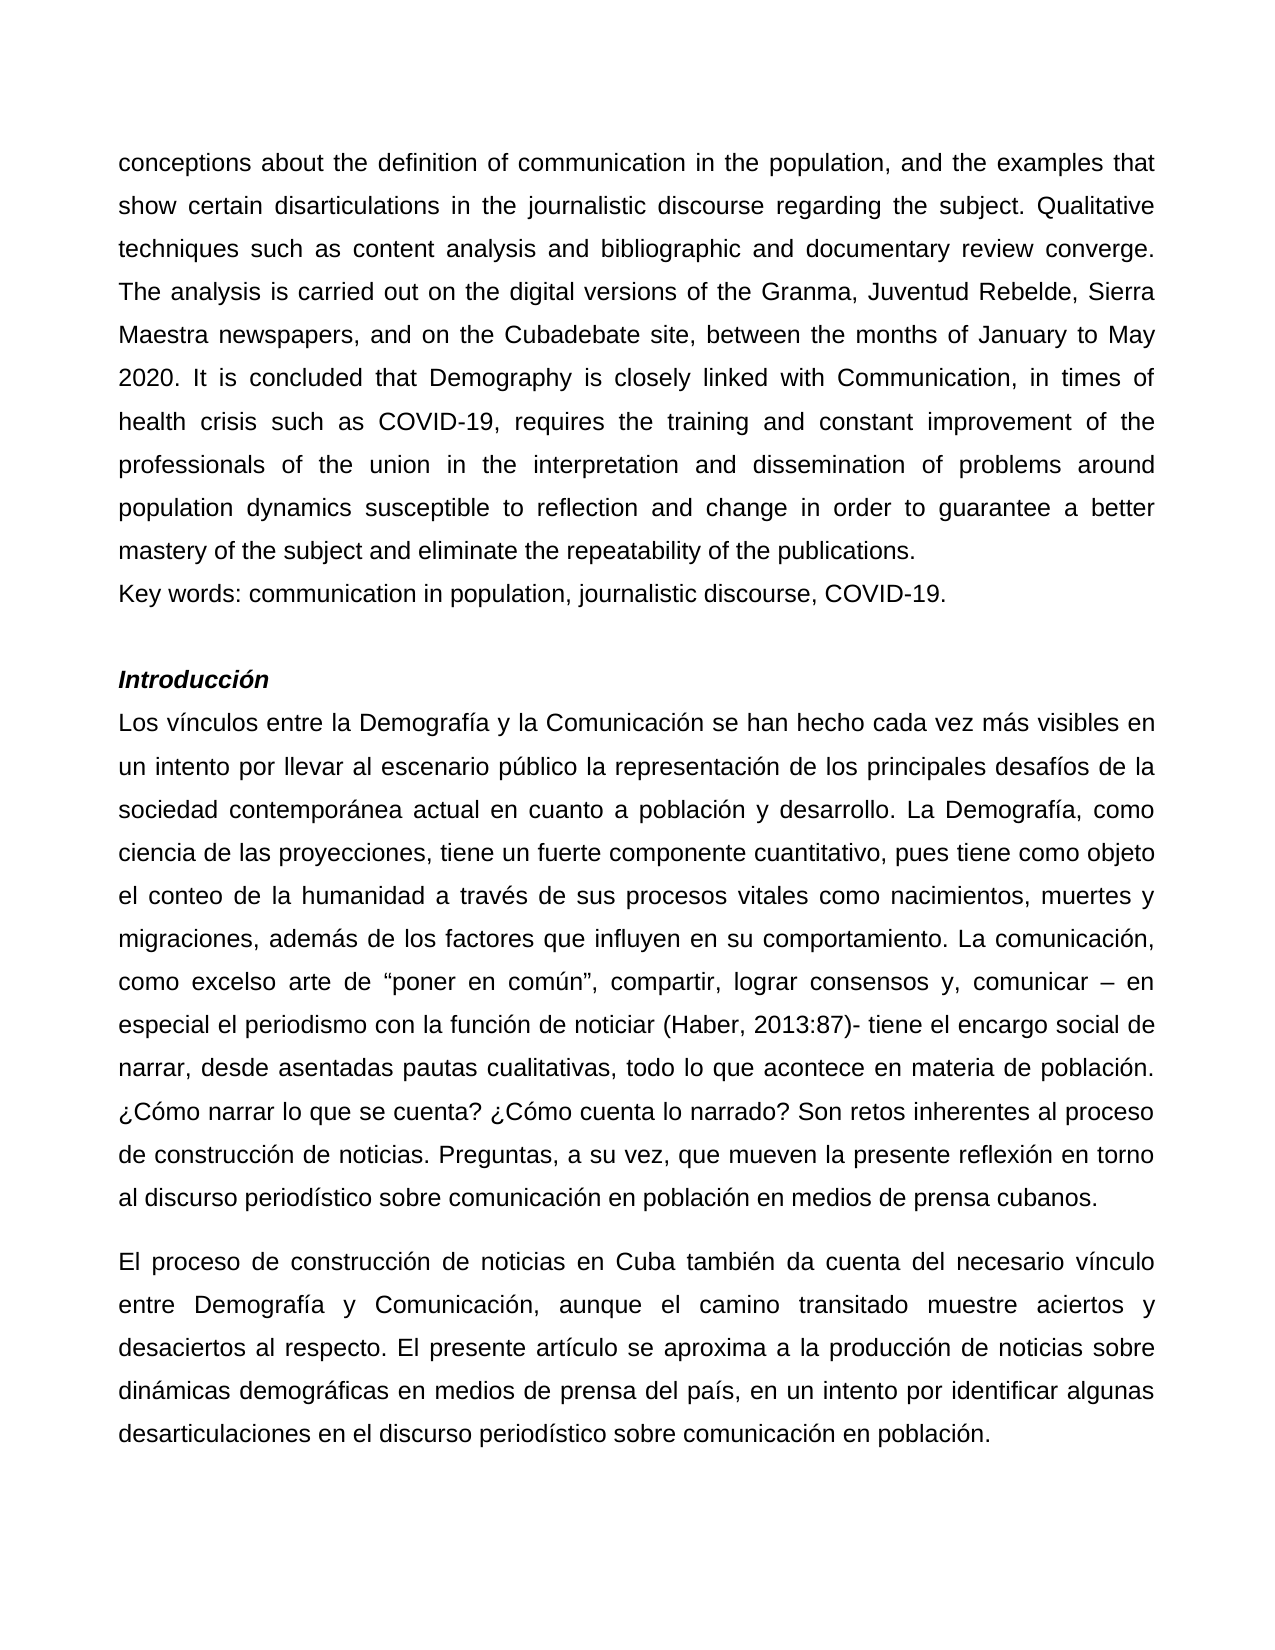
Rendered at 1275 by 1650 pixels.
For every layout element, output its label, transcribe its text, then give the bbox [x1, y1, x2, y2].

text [118, 148, 1157, 564]
text Introducción [118, 665, 1157, 694]
text Los vínculos entre la Demografía y la Comunicación se han hecho cada vez más visibles en un intento por llevar al escenario público la representación de los principales desafíos de la sociedad contemporánea actual en cuanto a población y desarrollo. La Demografía, como ciencia de las proyecciones, tiene un fuerte componente cuantitativo, pues tiene como objeto el conteo de la humanidad a través de sus procesos vitales como nacimientos, muertes y migraciones, además de los factores que influyen en su comportamiento. La comunicación, como excelso arte de “poner en común”, compartir, lograr consensos y, comunicar – en especial el periodismo con la función de noticiar (Haber, 2013:87)- tiene el encargo social de narrar, desde asentadas pautas cualitativas, todo lo que acontece en materia de población. ¿Cómo narrar lo que se cuenta? ¿Cómo cuenta lo narrado? Son retos inherentes al proceso de construcción de noticias. Preguntas, a su vez, que mueven la presente reflexión en torno al discurso periodístico sobre comunicación en población en medios de prensa cubanos. [118, 708, 1157, 1211]
text Key words: communication in population, journalistic discourse, COVID-19. [118, 579, 1157, 608]
text El proceso de construcción de noticias en Cuba también da cuenta del necesario vínculo entre Demografía y Comunicación, aunque el camino transitado muestre aciertos y desaciertos al respecto. El presente artículo se aproxima a la producción de noticias sobre dinámicas demográficas en medios de prensa del país, en un intento por identificar algunas desarticulaciones en el discurso periodístico sobre comunicación en población. [118, 1247, 1157, 1448]
